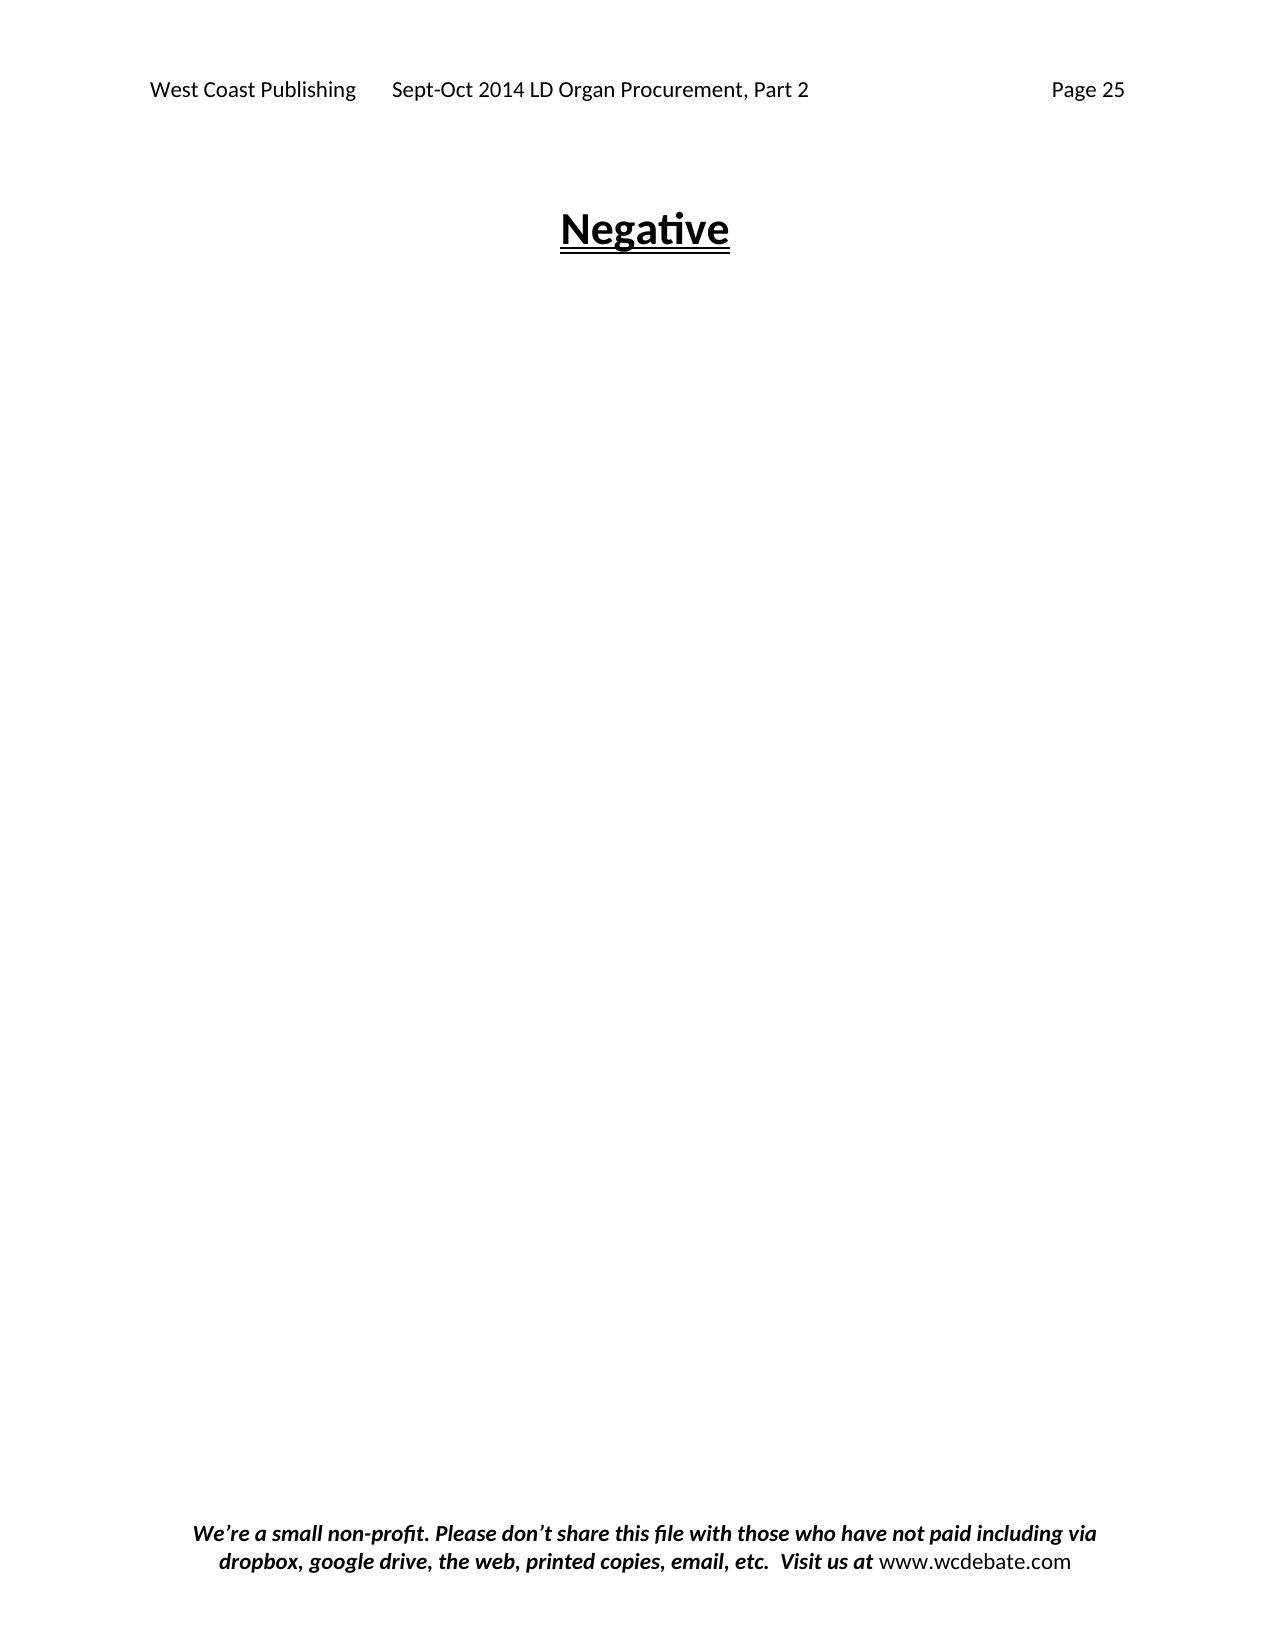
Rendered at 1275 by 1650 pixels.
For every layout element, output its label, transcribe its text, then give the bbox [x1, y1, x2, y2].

subtitle Negative [150, 200, 1140, 256]
